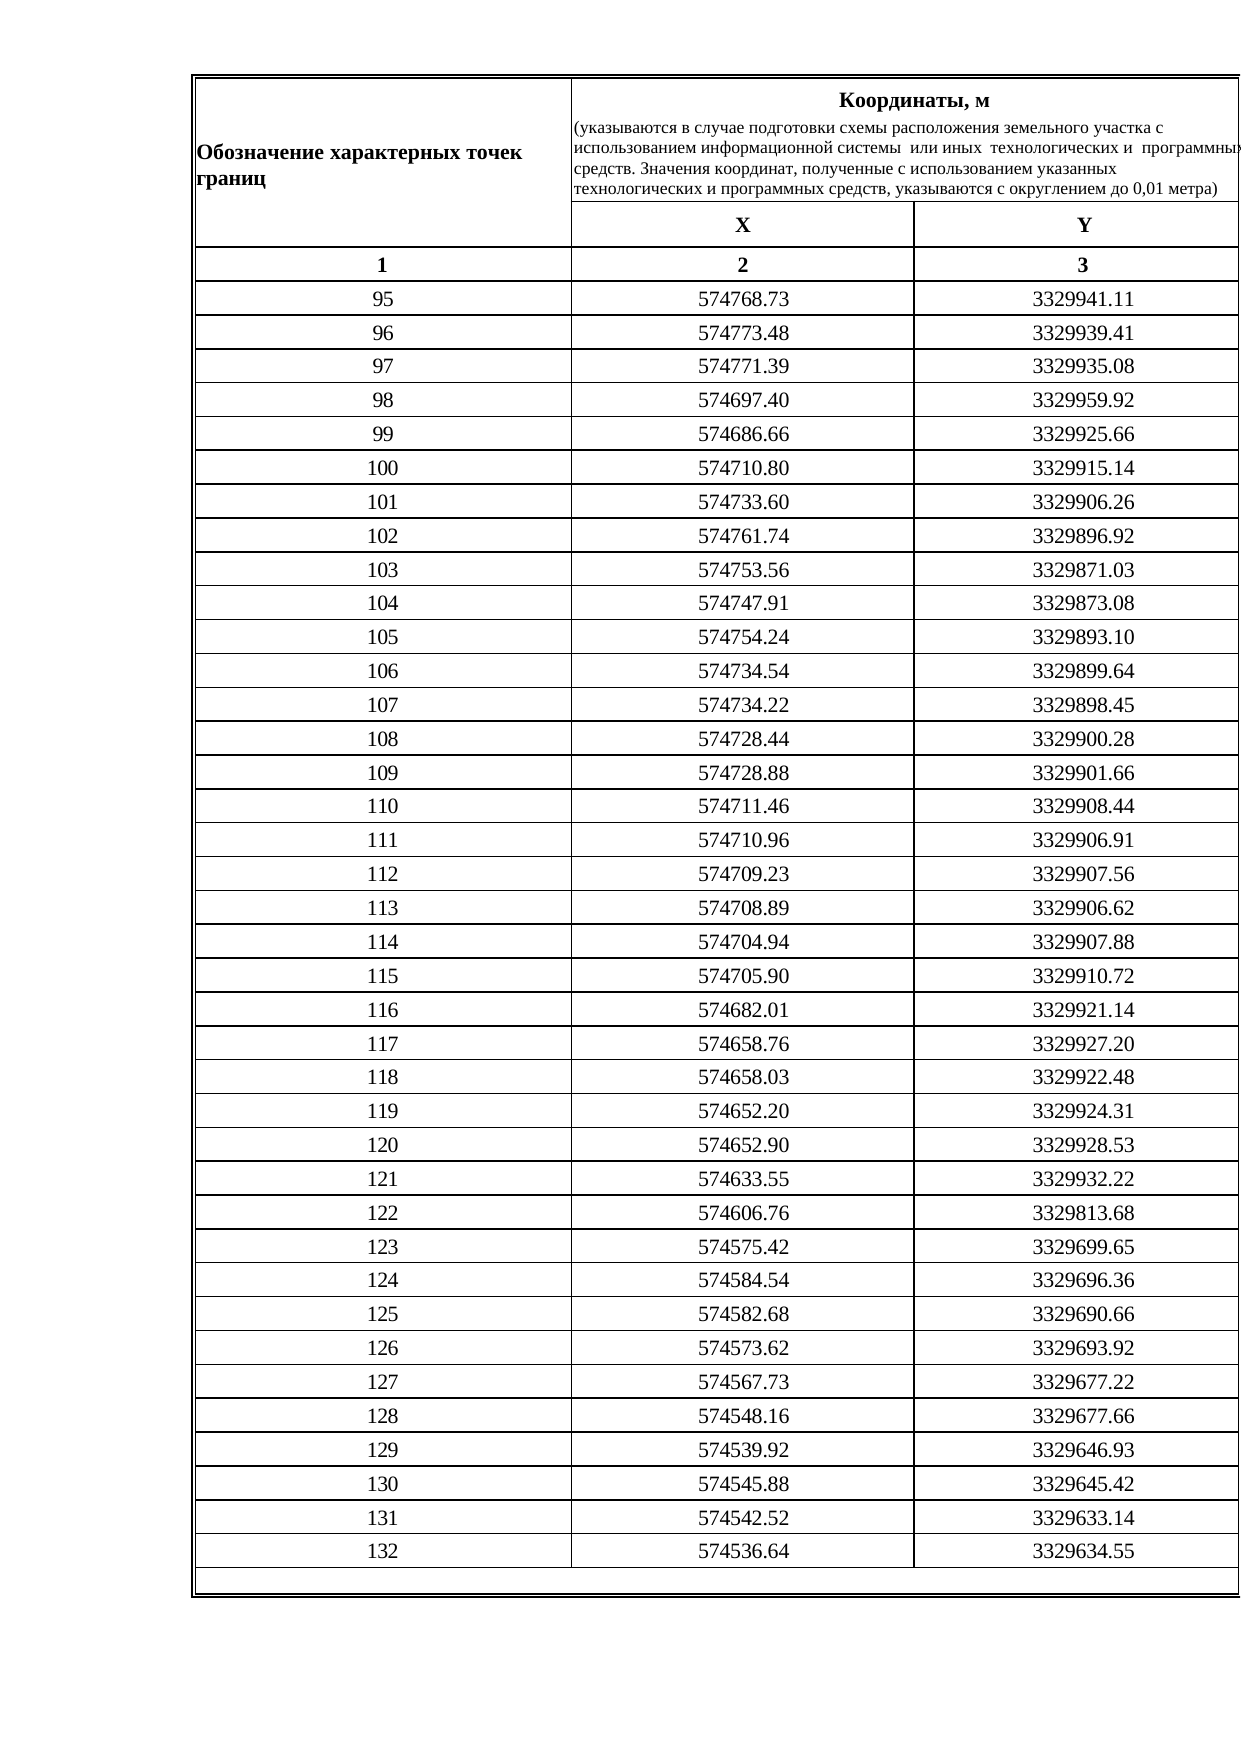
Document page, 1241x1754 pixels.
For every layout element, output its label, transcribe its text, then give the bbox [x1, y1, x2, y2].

table_cell 99 [196, 417, 571, 449]
table_cell 96 [196, 316, 571, 348]
table_cell 1 [196, 248, 571, 280]
table_cell 574575.42 [572, 1230, 913, 1262]
table_cell 574658.03 [572, 1060, 913, 1093]
table_cell 574734.22 [572, 688, 913, 720]
table_cell 3329677.22 [915, 1365, 1238, 1397]
table_cell 574697.40 [572, 383, 913, 416]
table_cell 3 [915, 248, 1238, 280]
table_cell 3329645.42 [915, 1467, 1238, 1499]
table_cell 115 [196, 959, 571, 991]
table_cell 3329696.36 [915, 1263, 1238, 1296]
table_cell 111 [196, 823, 571, 856]
table_cell 3329959.92 [915, 383, 1238, 416]
table_cell 102 [196, 519, 571, 551]
table_cell 574728.44 [572, 722, 913, 754]
table_cell 3329935.08 [915, 350, 1238, 382]
table_cell 574711.46 [572, 790, 913, 822]
table_cell 114 [196, 925, 571, 957]
table_cell 97 [196, 350, 571, 382]
table_cell 3329906.62 [915, 891, 1238, 923]
table_cell 120 [196, 1128, 571, 1160]
table_cell 125 [196, 1297, 571, 1329]
table_cell 3329907.56 [915, 857, 1238, 889]
table_cell 3329921.14 [915, 993, 1238, 1025]
table_cell 574728.88 [572, 756, 913, 788]
table_cell 574710.96 [572, 823, 913, 856]
table_cell 104 [196, 586, 571, 619]
table_cell 574753.56 [572, 553, 913, 585]
table_cell 574584.54 [572, 1263, 913, 1296]
table_cell 100 [196, 451, 571, 483]
table_cell 3329900.28 [915, 722, 1238, 754]
table_cell 574709.23 [572, 857, 913, 889]
table_cell 117 [196, 1027, 571, 1059]
table_cell 574539.92 [572, 1433, 913, 1465]
table_cell 119 [196, 1094, 571, 1126]
table_cell 574761.74 [572, 519, 913, 551]
table_cell 574658.76 [572, 1027, 913, 1059]
table_cell 3329908.44 [915, 790, 1238, 822]
table_cell 574573.62 [572, 1331, 913, 1363]
table_cell 105 [196, 620, 571, 652]
table_cell 3329893.10 [915, 620, 1238, 652]
table_cell 3329633.14 [915, 1501, 1238, 1533]
table_cell 3329899.64 [915, 654, 1238, 686]
table_cell 574582.68 [572, 1297, 913, 1329]
table_cell 574652.20 [572, 1094, 913, 1126]
table_cell 3329634.55 [915, 1534, 1238, 1567]
table_cell 103 [196, 553, 571, 585]
table_cell 112 [196, 857, 571, 889]
table_cell 574733.60 [572, 485, 913, 517]
table_cell 574704.94 [572, 925, 913, 957]
table_cell 3329898.45 [915, 688, 1238, 720]
table_cell 574606.76 [572, 1196, 913, 1228]
table_cell 574682.01 [572, 993, 913, 1025]
table_cell 574771.39 [572, 350, 913, 382]
table_cell 574768.73 [572, 282, 913, 314]
table_cell 574708.89 [572, 891, 913, 923]
table_cell 116 [196, 993, 571, 1025]
table_cell 131 [196, 1501, 571, 1533]
table_cell 574542.52 [572, 1501, 913, 1533]
table_cell 574734.54 [572, 654, 913, 686]
table_cell 3329927.20 [915, 1027, 1238, 1059]
table_cell 3329871.03 [915, 553, 1238, 585]
table_cell 127 [196, 1365, 571, 1397]
table_cell 574773.48 [572, 316, 913, 348]
table_cell 101 [196, 485, 571, 517]
table_cell 3329910.72 [915, 959, 1238, 991]
table_cell 3329924.31 [915, 1094, 1238, 1126]
table_cell 126 [196, 1331, 571, 1363]
table_cell 130 [196, 1467, 571, 1499]
table_cell 123 [196, 1230, 571, 1262]
table_cell [196, 1568, 1238, 1593]
table_cell 122 [196, 1196, 571, 1228]
table_cell 574652.90 [572, 1128, 913, 1160]
table_cell 128 [196, 1399, 571, 1431]
table_cell 113 [196, 891, 571, 923]
table_header Обозначение характерных точек границ [196, 79, 571, 246]
table_cell 3329925.66 [915, 417, 1238, 449]
table_cell 3329906.26 [915, 485, 1238, 517]
table_cell 95 [196, 282, 571, 314]
table_cell 3329699.65 [915, 1230, 1238, 1262]
table_cell 574567.73 [572, 1365, 913, 1397]
table_cell 2 [572, 248, 913, 280]
table_cell 3329677.66 [915, 1399, 1238, 1431]
table_cell 3329941.11 [915, 282, 1238, 314]
table_cell 574747.91 [572, 586, 913, 619]
table_cell 129 [196, 1433, 571, 1465]
table_cell 3329928.53 [915, 1128, 1238, 1160]
table_cell 574548.16 [572, 1399, 913, 1431]
table_cell 574545.88 [572, 1467, 913, 1499]
table_cell 121 [196, 1162, 571, 1194]
table_cell 106 [196, 654, 571, 686]
table_cell 3329907.88 [915, 925, 1238, 957]
table_cell 3329901.66 [915, 756, 1238, 788]
table_cell 98 [196, 383, 571, 416]
table_cell Y [915, 202, 1238, 246]
table_cell 3329922.48 [915, 1060, 1238, 1093]
table_cell 3329693.92 [915, 1331, 1238, 1363]
table_cell 3329906.91 [915, 823, 1238, 856]
table_cell 109 [196, 756, 571, 788]
table_cell 3329646.93 [915, 1433, 1238, 1465]
table_cell 574710.80 [572, 451, 913, 483]
table_cell 3329896.92 [915, 519, 1238, 551]
table_cell 110 [196, 790, 571, 822]
table_cell 574754.24 [572, 620, 913, 652]
table_cell 124 [196, 1263, 571, 1296]
table_cell 108 [196, 722, 571, 754]
table_cell 574705.90 [572, 959, 913, 991]
table_header Координаты, м (указываются в случае подготовки схемы расположения земельного участка с использованием информационной системы или иных технологических и программных средств. Значения координат, полученные с использованием указанных технологических и программных средств, указываются с округлением до 0,01 метра) [572, 79, 1238, 201]
table_cell 3329939.41 [915, 316, 1238, 348]
table_cell 574536.64 [572, 1534, 913, 1567]
table_cell 118 [196, 1060, 571, 1093]
table_cell 132 [196, 1534, 571, 1567]
table_cell 3329932.22 [915, 1162, 1238, 1194]
table_cell 574633.55 [572, 1162, 913, 1194]
table_cell X [572, 202, 913, 246]
table_cell 3329813.68 [915, 1196, 1238, 1228]
table_cell 3329915.14 [915, 451, 1238, 483]
table_cell 574686.66 [572, 417, 913, 449]
table_cell 3329690.66 [915, 1297, 1238, 1329]
table_cell 3329873.08 [915, 586, 1238, 619]
table_cell 107 [196, 688, 571, 720]
